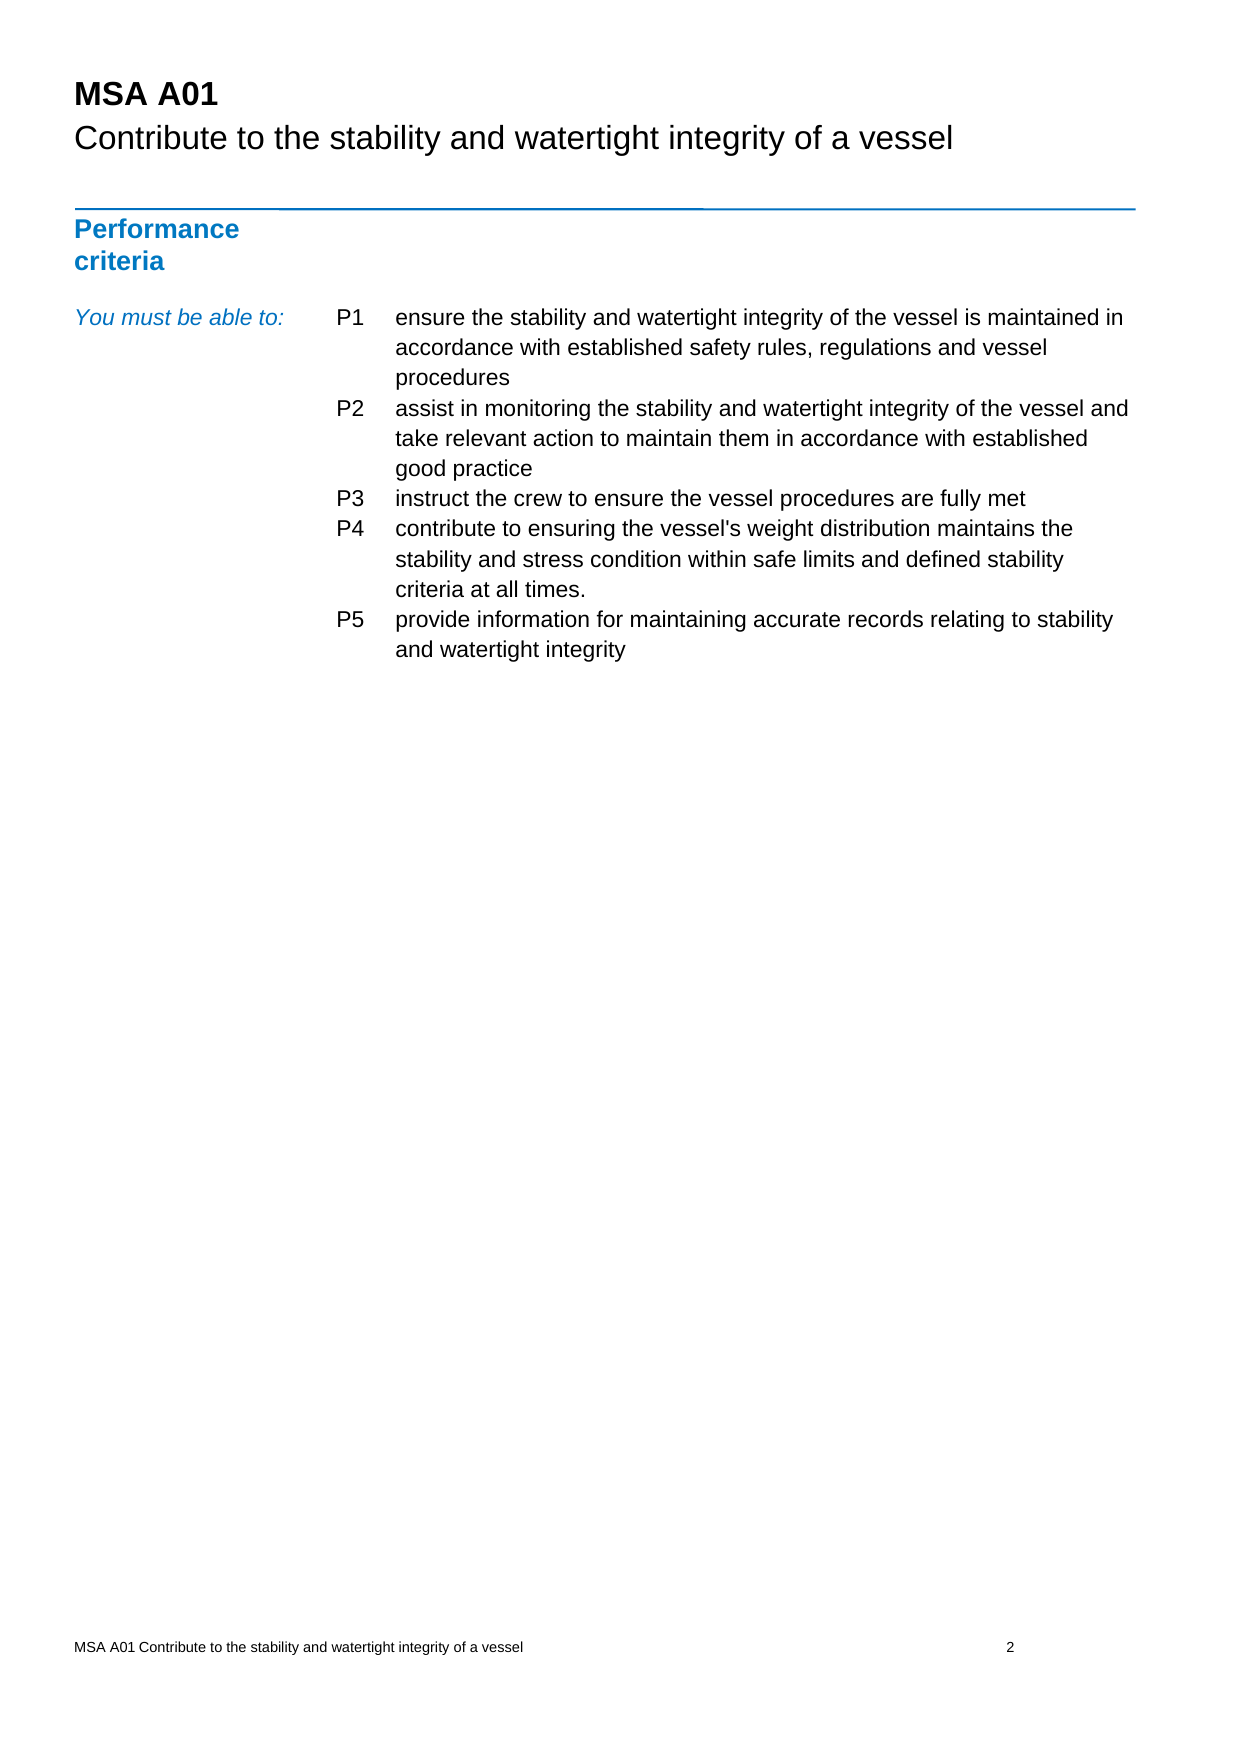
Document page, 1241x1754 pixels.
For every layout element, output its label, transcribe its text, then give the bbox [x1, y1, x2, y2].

table_header ensure the stability and watertight integrity of the vessel is maintained in accordance with established safety rules, regulations and vessel procedures assist in monitoring the stability and watertight integrity of the vessel and take relevant action to maintain them in accordance with established good practice instruct the crew to ensure the vessel procedures are fully met contribute to ensuring the vessel's weight distribution maintains the stability and stress condition within safe limits and defined stability criteria at all times. provide information for maintaining accurate records relating to stability and watertight integrity [325, 213, 1148, 697]
table_header [63, 213, 325, 697]
